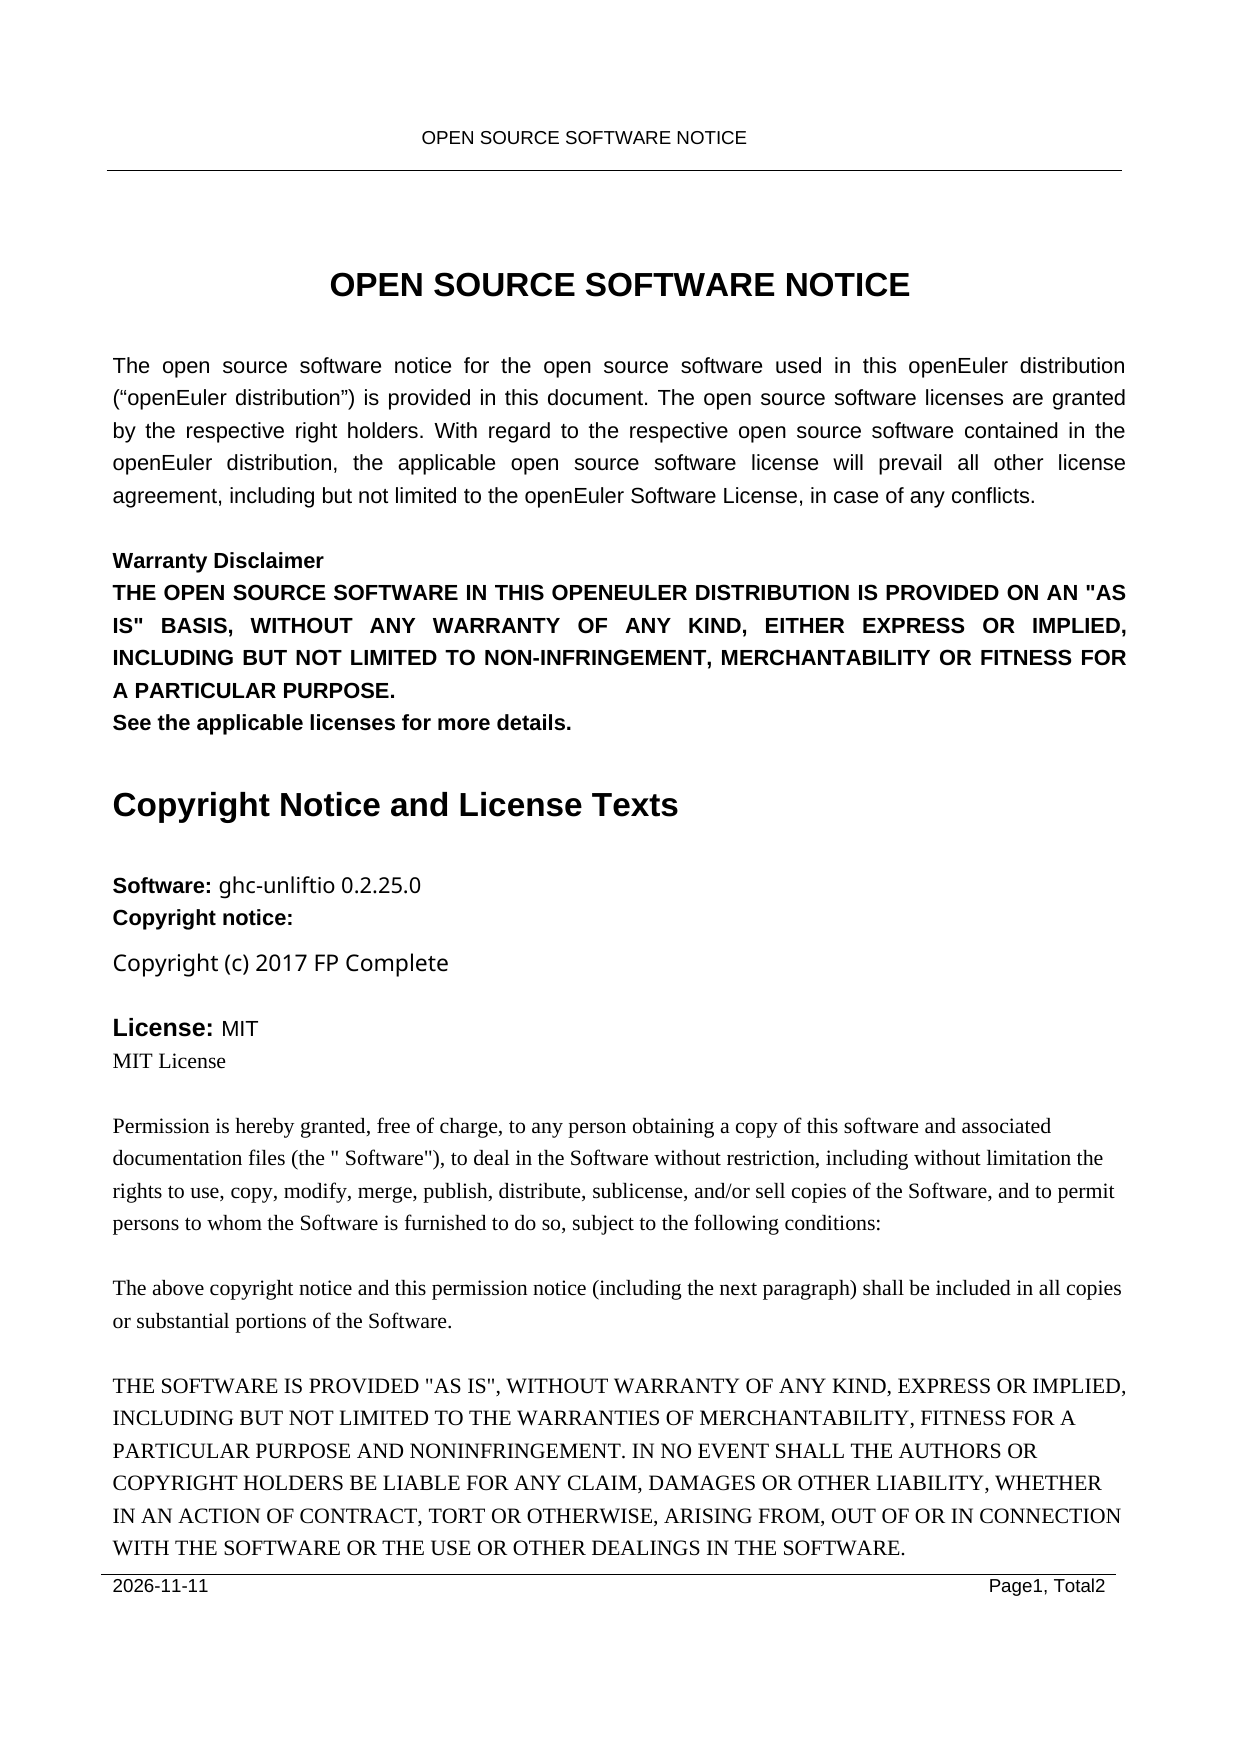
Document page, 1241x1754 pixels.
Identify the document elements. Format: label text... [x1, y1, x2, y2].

text Copyright Notice and License Texts [112, 771, 1128, 836]
text Warranty Disclaimer [112, 544, 1128, 576]
text Copyright notice: [112, 901, 1128, 934]
text The open source software notice for the open source software used in this openEuler distribution (“openEuler distribution”) is provided in this document. The open source software licenses are granted by the respective right holders. With regard to the respective open source software contained in the openEuler distribution, the applicable open source software license will prevail all other license agreement, including but not limited to the openEuler Software License, in case of any conflicts. [112, 349, 1128, 511]
text THE OPEN SOURCE SOFTWARE IN THIS OPENEULER DISTRIBUTION IS PROVIDED ON AN "AS IS" BASIS, WITHOUT ANY WARRANTY OF ANY KIND, EITHER EXPRESS OR IMPLIED, INCLUDING BUT NOT LIMITED TO NON-INFRINGEMENT, MERCHANTABILITY OR FITNESS FOR A PARTICULAR PURPOSE. See the applicable licenses for more details. [112, 576, 1128, 739]
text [112, 1044, 1128, 1564]
text Copyright (c) 2017 FP Complete [112, 947, 1128, 1012]
text License: MIT [112, 1012, 1128, 1044]
title Software: ghc-unliftio 0.2.25.0 [112, 869, 1128, 901]
text OPEN SOURCE SOFTWARE NOTICE [112, 251, 1128, 316]
